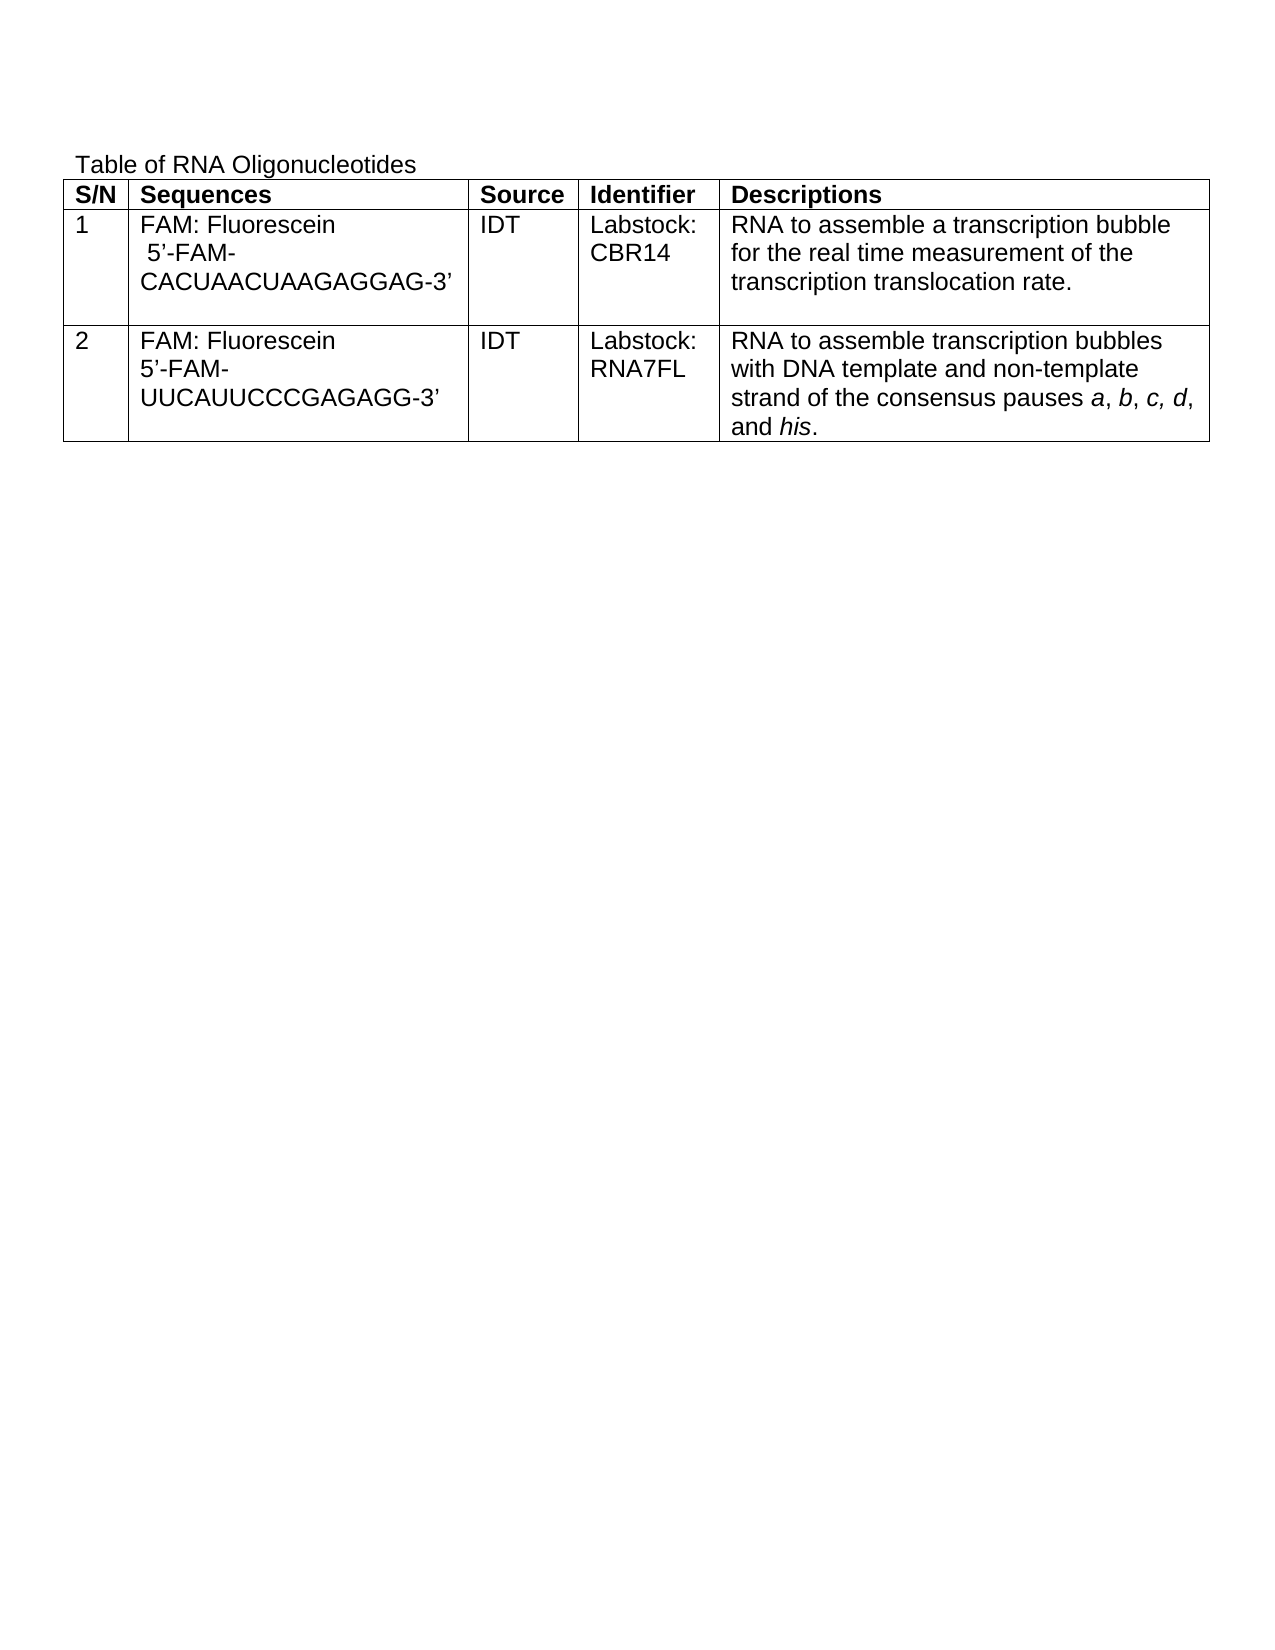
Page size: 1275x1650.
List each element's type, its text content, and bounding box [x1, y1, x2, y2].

table_cell FAM: Fluorescein 5’-FAM-UUCAUUCCCGAGAGG-3’ [129, 326, 468, 441]
table_header Source [469, 180, 578, 208]
text Table of RNA Oligonucleotides [75, 150, 1200, 179]
table_header S/N [64, 180, 128, 208]
table_cell Labstock: CBR14 [579, 210, 719, 324]
table_cell IDT [469, 210, 578, 324]
table_cell 1 [64, 210, 128, 324]
table_cell Labstock: RNA7FL [579, 326, 719, 441]
table_cell IDT [469, 326, 578, 441]
table_header Sequences [129, 180, 468, 208]
table_header Descriptions [720, 180, 1209, 208]
table_cell 2 [64, 326, 128, 441]
table_header Identifier [579, 180, 719, 208]
table_cell FAM: Fluorescein 5’-FAM-CACUAACUAAGAGGAG-3’ [129, 210, 468, 324]
table_cell RNA to assemble transcription bubbles with DNA template and non-template strand of the consensus pauses a, b, c, d, and his. [720, 326, 1209, 441]
table_cell RNA to assemble a transcription bubble for the real time measurement of the transcription translocation rate. [720, 210, 1209, 324]
